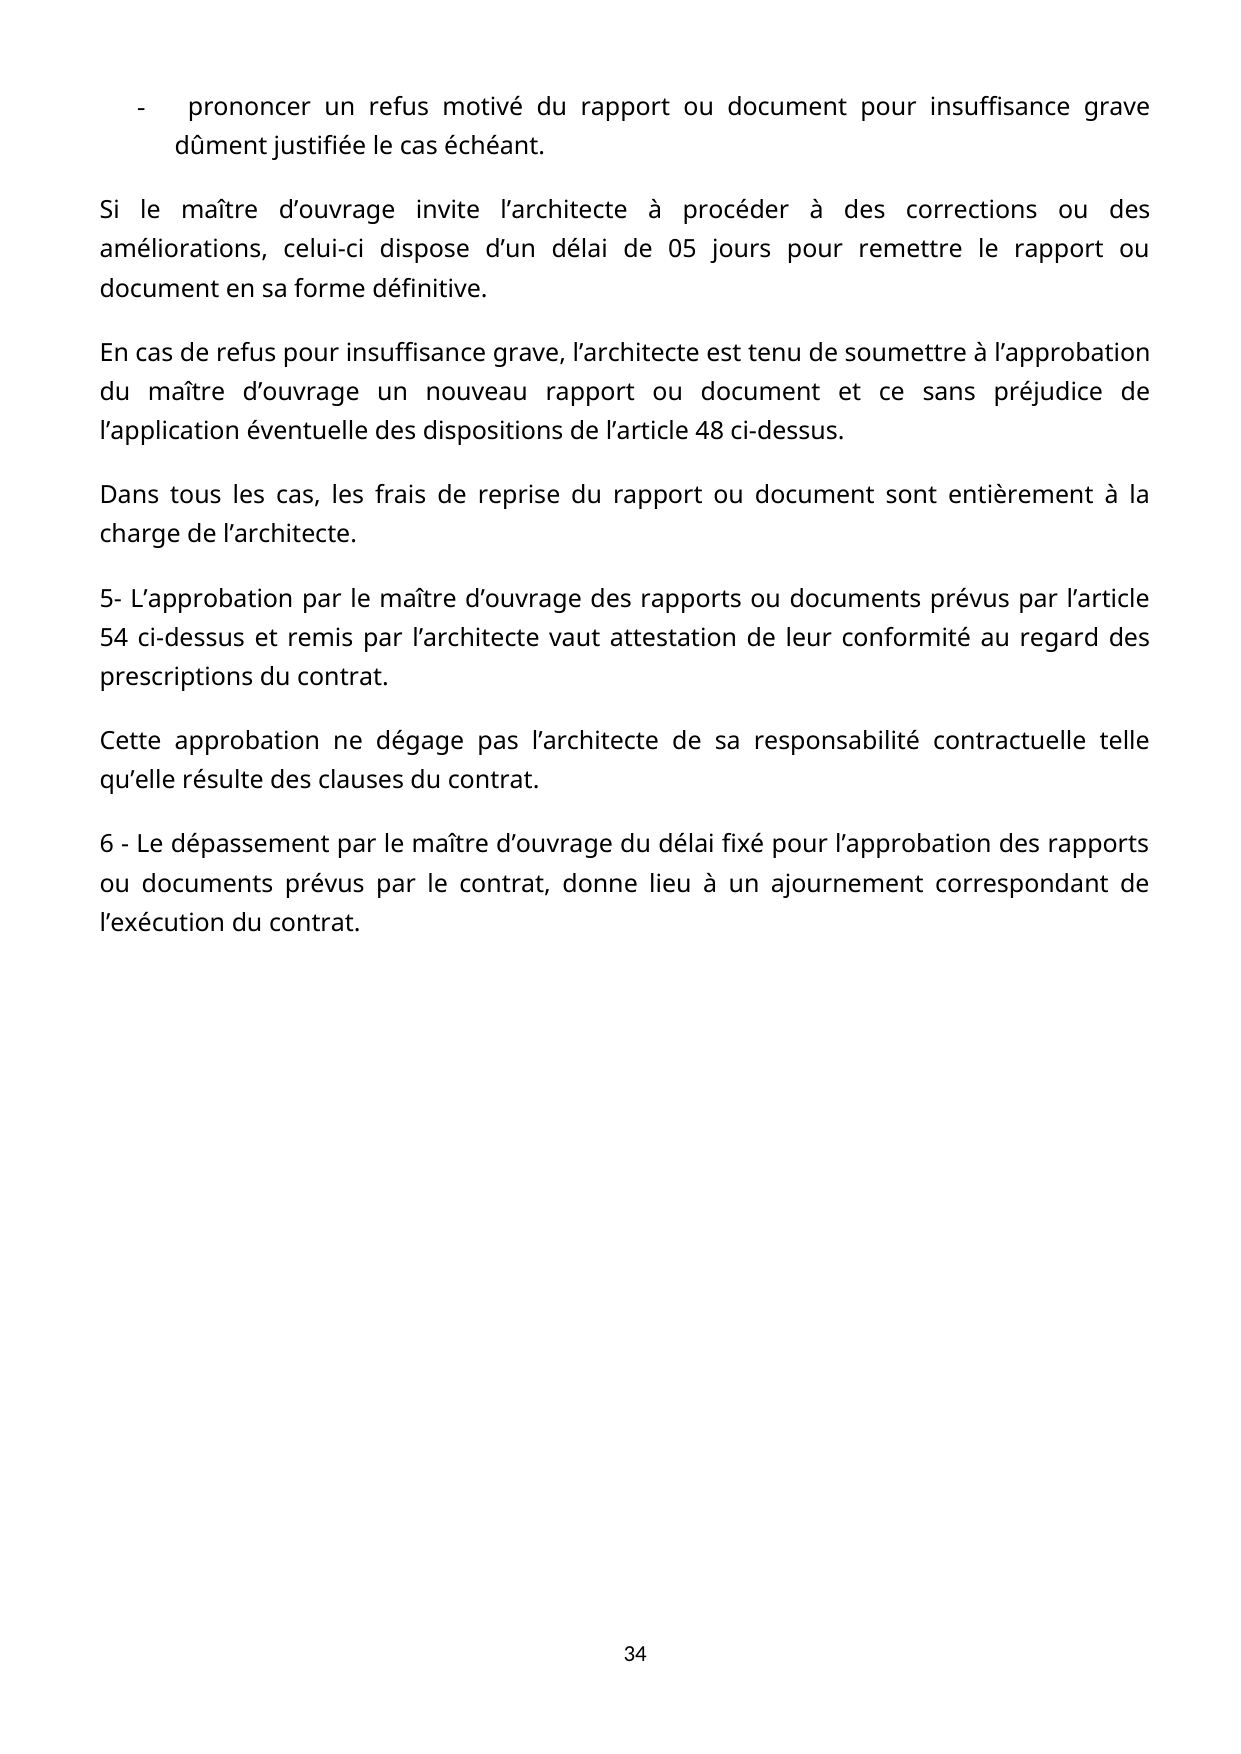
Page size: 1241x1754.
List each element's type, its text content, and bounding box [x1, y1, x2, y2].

text 6 - Le dépassement par le maître d’ouvrage du délai fixé pour l’approbation des rapports ou documents prévus par le contrat, donne lieu à un ajournement correspondant de l’exécution du contrat. [99, 826, 1152, 938]
text Cette approbation ne dégage pas l’architecte de sa responsabilité contractuelle telle qu’elle résulte des clauses du contrat. [99, 723, 1152, 796]
text Si le maître d’ouvrage invite l’architecte à procéder à des corrections ou des améliorations, celui-ci dispose d’un délai de 05 jours pour remettre le rapport ou document en sa forme définitive. [99, 192, 1152, 304]
list prononcer un refus motivé du rapport ou document pour insuffisance grave dûment justifiée le cas échéant. [137, 89, 1152, 162]
text Dans tous les cas, les frais de reprise du rapport ou document sont entièrement à la charge de l’architecte. [99, 477, 1152, 550]
text 5- L’approbation par le maître d’ouvrage des rapports ou documents prévus par l’article 54 ci-dessus et remis par l’architecte vaut attestation de leur conformité au regard des prescriptions du contrat. [99, 580, 1152, 693]
text En cas de refus pour insuffisance grave, l’architecte est tenu de soumettre à l’approbation du maître d’ouvrage un nouveau rapport ou document et ce sans préjudice de l’application éventuelle des dispositions de l’article 48 ci-dessus. [99, 334, 1152, 447]
